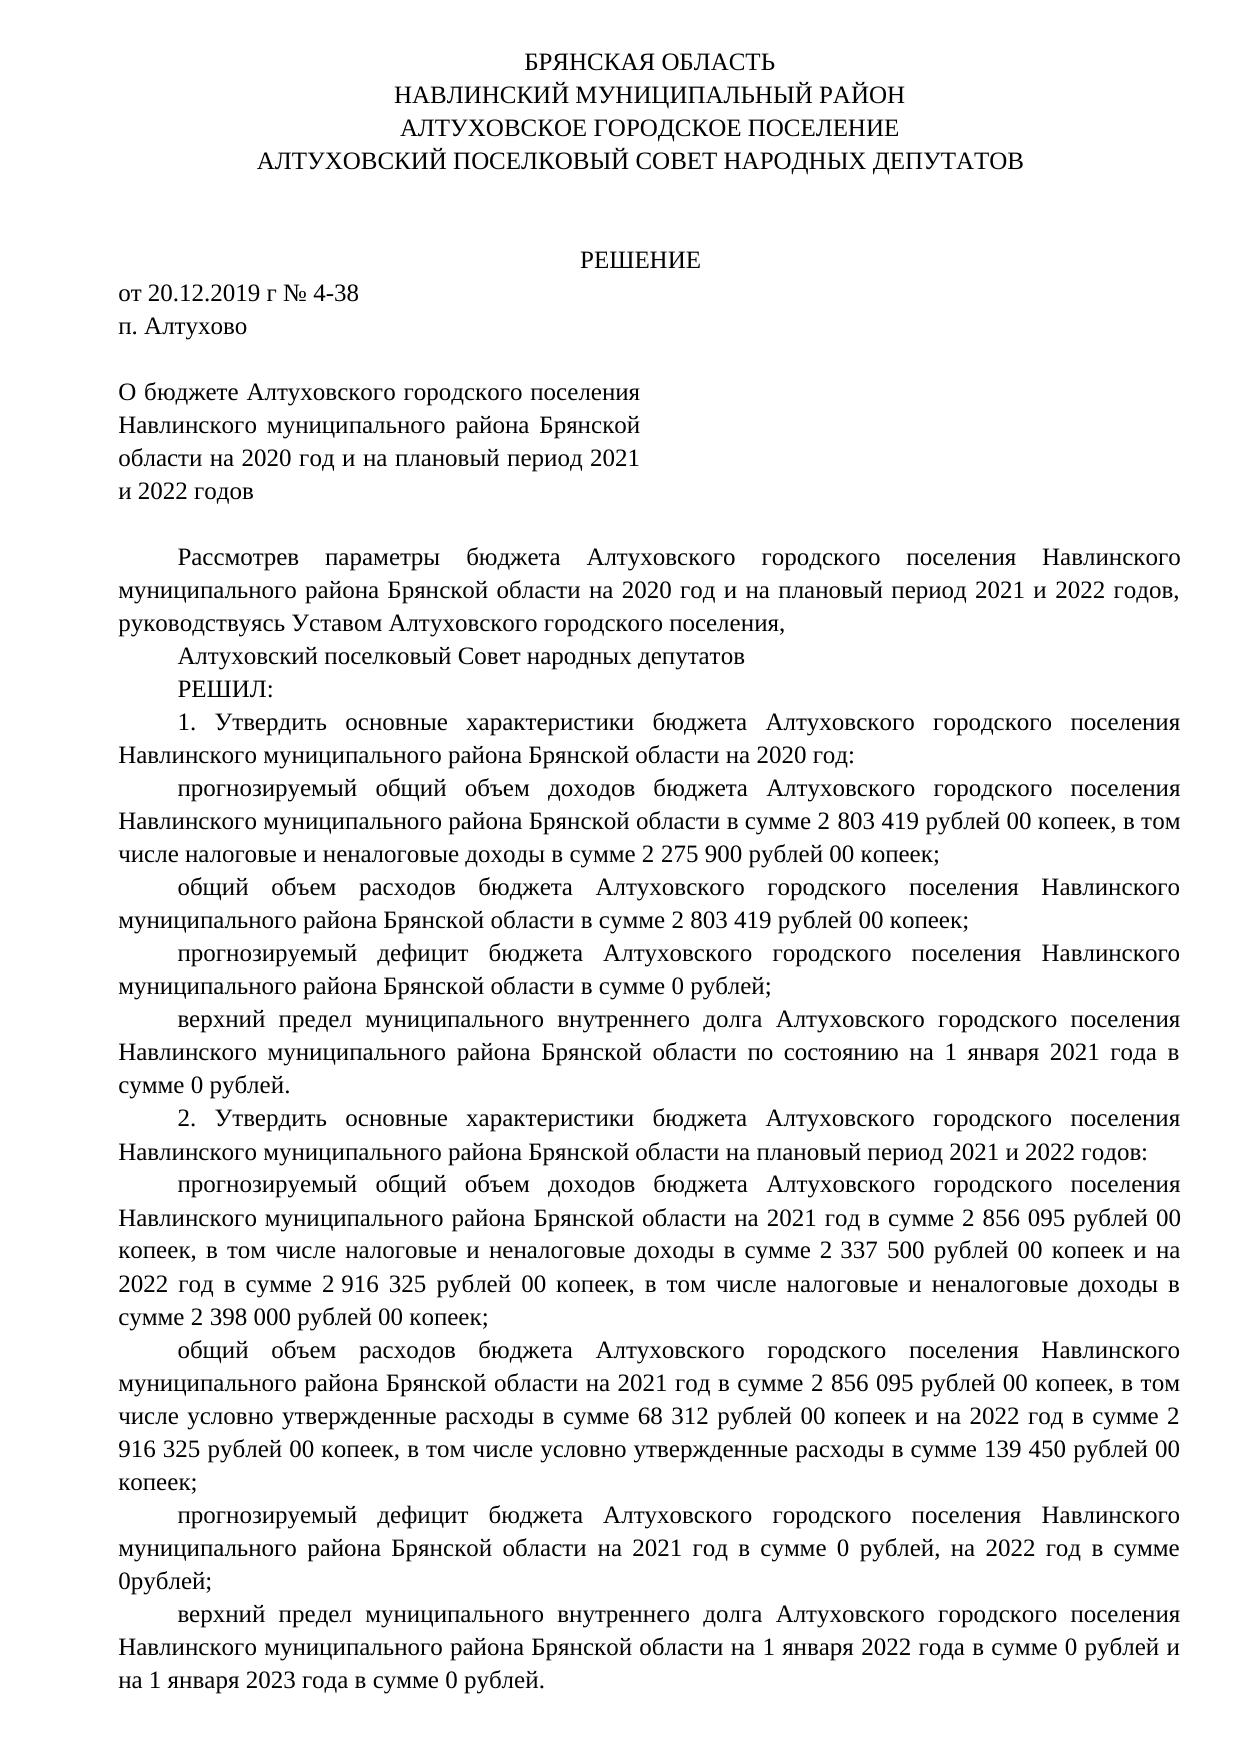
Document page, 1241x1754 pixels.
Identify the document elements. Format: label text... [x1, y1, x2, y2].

text верхний предел муниципального внутреннего долга Алтуховского городского поселения Навлинского муниципального района Брянской области по состоянию на 1 января 2021 года в сумме 0 рублей. [118, 1004, 1181, 1099]
text Алтуховский поселковый Совет народных депутатов [118, 641, 1181, 670]
text от 20.12.2019 г № 4-38 [118, 278, 1163, 307]
text НАВЛИНСКИЙ МУНИЦИПАЛЬНЫЙ РАЙОН [118, 80, 1181, 109]
text 1. Утвердить основные характеристики бюджета Алтуховского городского поселения Навлинского муниципального района Брянской области на 2020 год: [118, 707, 1181, 769]
text п. Алтухово [118, 311, 1163, 340]
text БРЯНСКАЯ ОБЛАСТЬ [118, 47, 1181, 76]
text Рассмотрев параметры бюджета Алтуховского городского поселения Навлинского муниципального района Брянской области на 2020 год и на плановый период 2021 и 2022 годов, руководствуясь Уставом Алтуховского городского поселения, [118, 542, 1181, 637]
text прогнозируемый общий объем доходов бюджета Алтуховского городского поселения Навлинского муниципального района Брянской области в сумме 2 803 419 рублей 00 копеек, в том числе налоговые и неналоговые доходы в сумме 2 275 900 рублей 00 копеек; [118, 773, 1181, 868]
text АЛТУХОВСКИЙ ПОСЕЛКОВЫЙ СОВЕТ НАРОДНЫХ ДЕПУТАТОВ [118, 146, 1163, 175]
text верхний предел муниципального внутреннего долга Алтуховского городского поселения Навлинского муниципального района Брянской области на 1 января 2022 года в сумме 0 рублей и на 1 января 2023 года в сумме 0 рублей. [118, 1599, 1181, 1694]
text 2. Утвердить основные характеристики бюджета Алтуховского городского поселения Навлинского муниципального района Брянской области на плановый период 2021 и 2022 годов: [118, 1103, 1181, 1165]
text прогнозируемый дефицит бюджета Алтуховского городского поселения Навлинского муниципального района Брянской области в сумме 0 рублей; [118, 938, 1181, 1000]
text АЛТУХОВСКОЕ ГОРОДСКОЕ ПОСЕЛЕНИЕ [118, 113, 1181, 142]
text общий объем расходов бюджета Алтуховского городского поселения Навлинского муниципального района Брянской области в сумме 2 803 419 рублей 00 копеек; [118, 872, 1181, 934]
text прогнозируемый общий объем доходов бюджета Алтуховского городского поселения Навлинского муниципального района Брянской области на 2021 год в сумме 2 856 095 рублей 00 копеек, в том числе налоговые и неналоговые доходы в сумме 2 337 500 рублей 00 копеек и на 2022 год в сумме 2 916 325 рублей 00 копеек, в том числе налоговые и неналоговые доходы в сумме 2 398 000 рублей 00 копеек; [118, 1169, 1181, 1330]
text РЕШИЛ: [118, 674, 1181, 703]
text общий объем расходов бюджета Алтуховского городского поселения Навлинского муниципального района Брянской области на 2021 год в сумме 2 856 095 рублей 00 копеек, в том числе условно утвержденные расходы в сумме 68 312 рублей 00 копеек и на 2022 год в сумме 2 916 325 рублей 00 копеек, в том числе условно утвержденные расходы в сумме 139 450 рублей 00 копеек; [118, 1335, 1181, 1496]
text РЕШЕНИЕ [118, 245, 1163, 274]
text прогнозируемый дефицит бюджета Алтуховского городского поселения Навлинского муниципального района Брянской области на 2021 год в сумме 0 рублей, на 2022 год в сумме 0рублей; [118, 1500, 1181, 1594]
text О бюджете Алтуховского городского поселения Навлинского муниципального района Брянской области на 2020 год и на плановый период 2021 и 2022 годов [118, 377, 641, 505]
